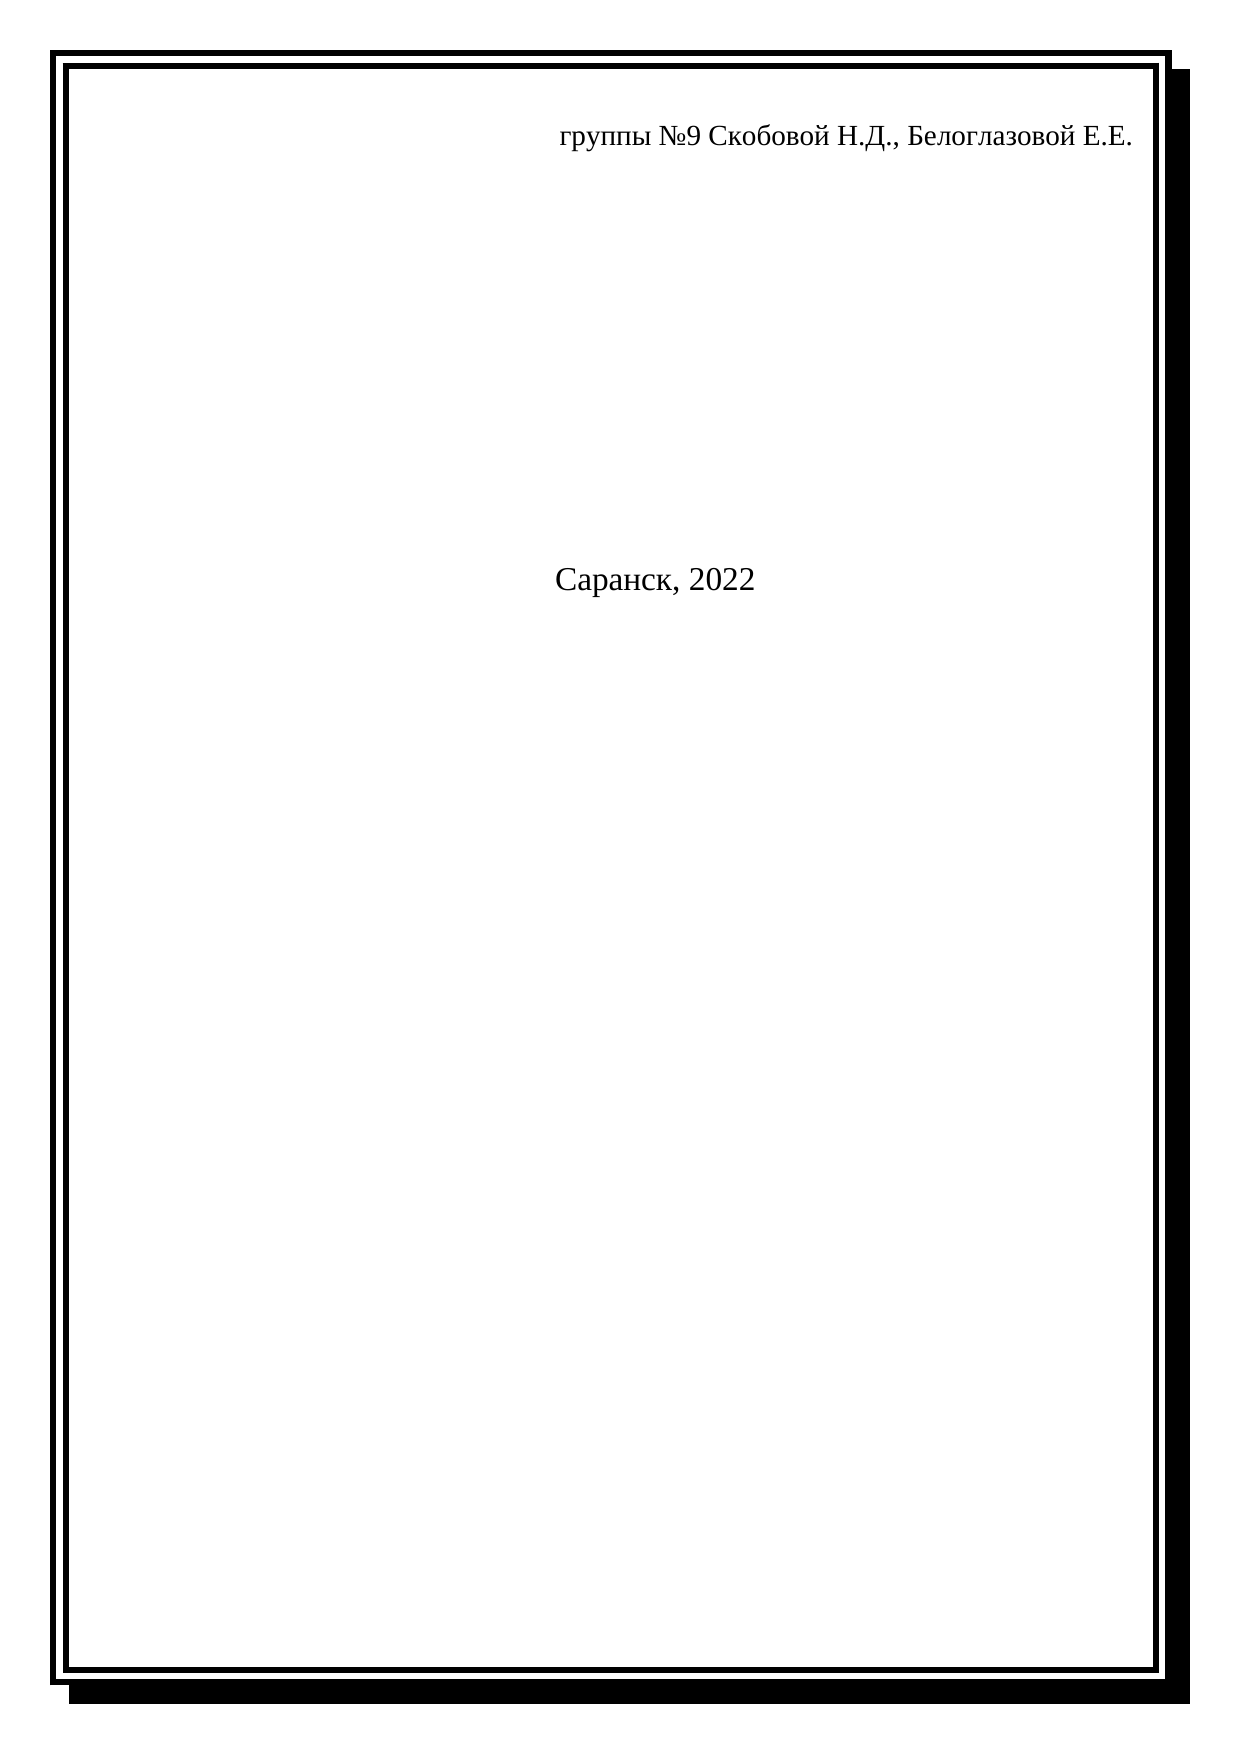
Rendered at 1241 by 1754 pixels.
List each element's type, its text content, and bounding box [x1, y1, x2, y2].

text Саранск, 2022 [177, 559, 1133, 598]
text группы №9 Скобовой Н.Д., Белоглазовой Е.Е. [177, 118, 1133, 152]
